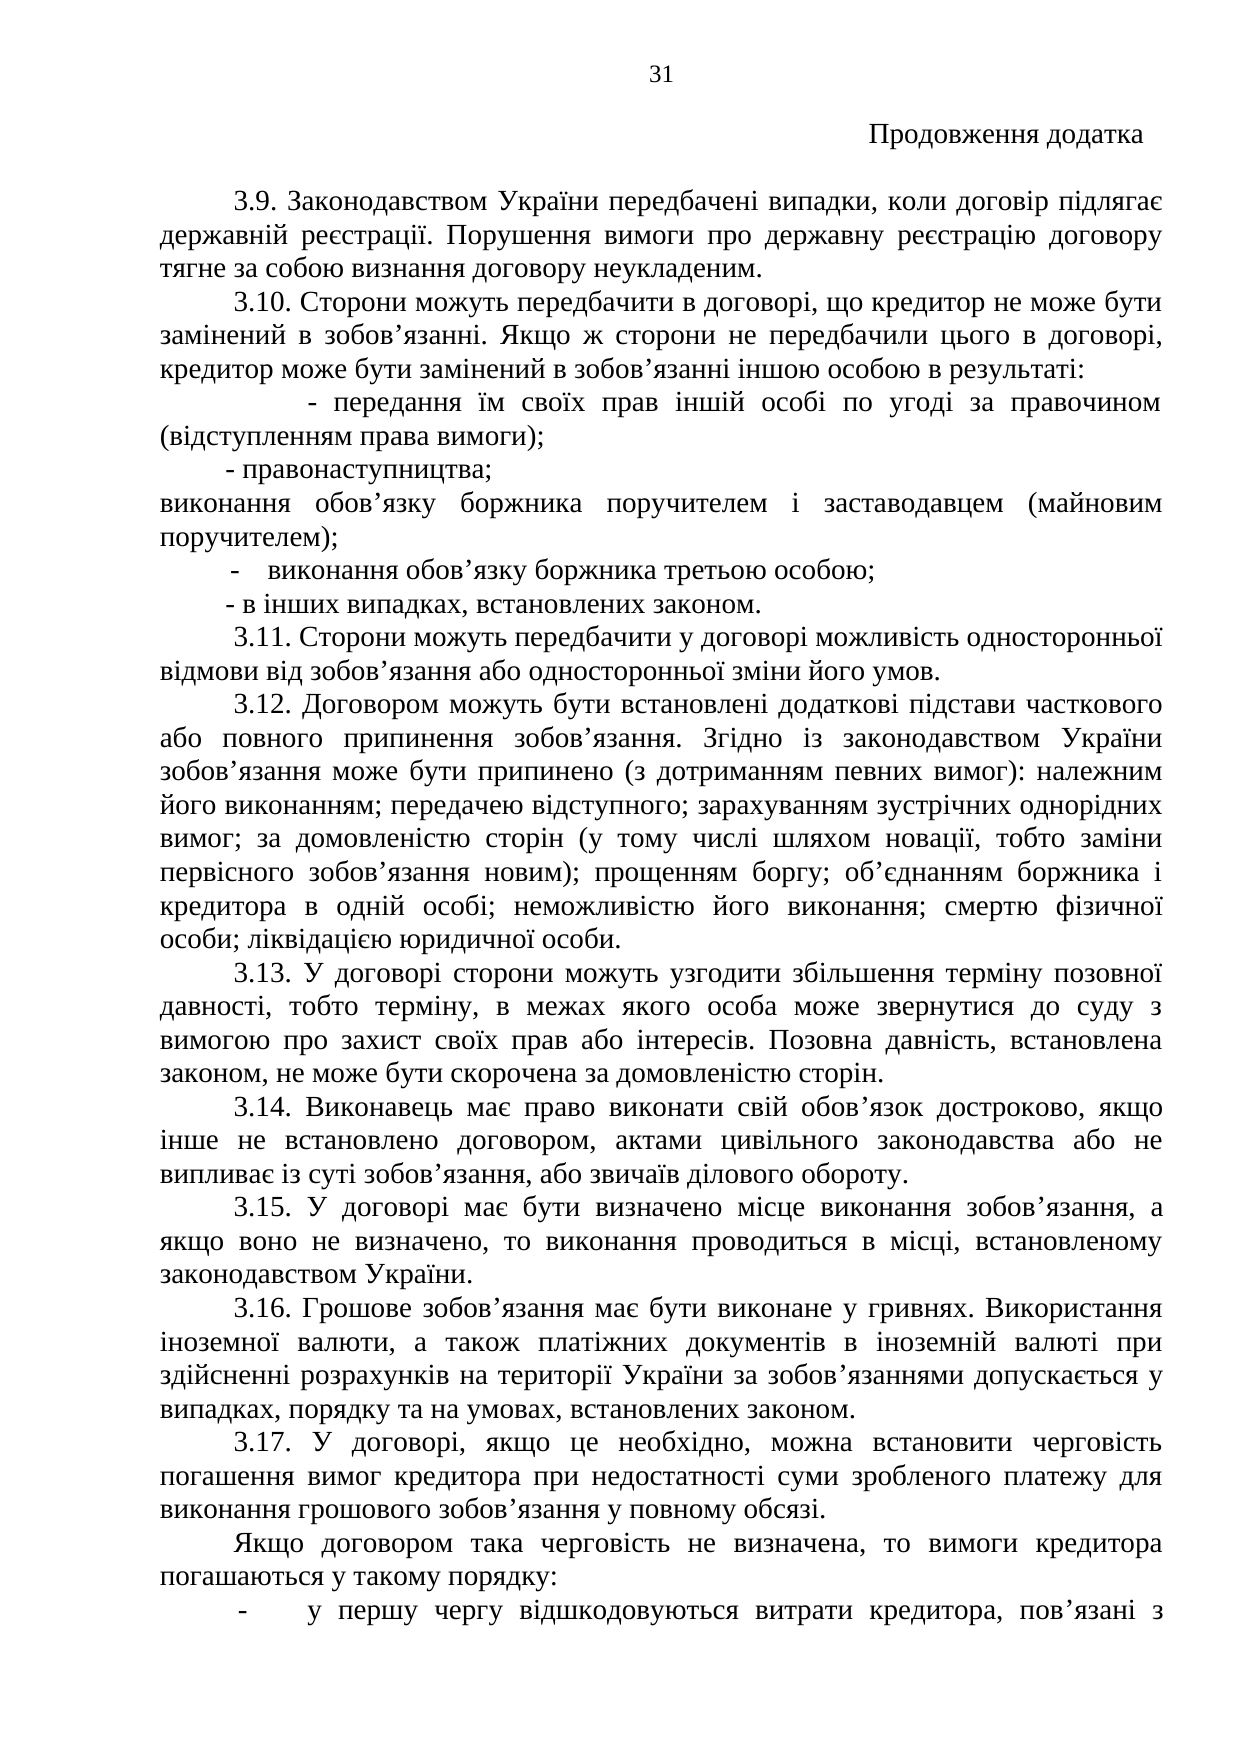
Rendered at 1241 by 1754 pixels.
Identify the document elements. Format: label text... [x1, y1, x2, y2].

text 3.12. Договором можуть бути встановлені додаткові підстави часткового або повного припинення зобов’язання. Згідно із законодавством України зобов’язання може бути припинено (з дотриманням певних вимог): належним його виконанням; передачею відступного; зарахуванням зустрічних однорідних вимог; за домовленістю сторін (у тому числі шляхом новації, тобто заміни первісного зобов’язання новим); прощенням боргу; об’єднанням боржника і кредитора в одній особі; неможливістю його виконання; смертю фізичної особи; ліквідацією юридичної особи. [159, 686, 1163, 955]
text - правонаступництва; [159, 452, 1163, 485]
text - в інших випадках, встановлених законом. [159, 586, 1163, 619]
text 3.14. Виконавець має право виконати свій обов’язок достроково, якщо інше не встановлено договором, актами цивільного законодавства або не випливає із суті зобов’язання, або звичаїв ділового обороту. [159, 1089, 1163, 1189]
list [159, 1592, 1163, 1626]
text 3.10. Сторони можуть передбачити в договорі, що кредитор не може бути замінений в зобов’язанні. Якщо ж сторони не передбачили цього в договорі, кредитор може бути замінений в зобов’язанні іншою особою в результаті: [159, 284, 1163, 384]
text 3.13. У договорі сторони можуть узгодити збільшення терміну позовної давності, тобто терміну, в межах якого особа може звернутися до суду з вимогою про захист своїх прав або інтересів. Позовна давність, встановлена законом, не може бути скорочена за домовленістю сторін. [159, 955, 1163, 1089]
text 3.11. Сторони можуть передбачити у договорі можливість односторонньої відмови від зобов’язання або односторонньої зміни його умов. [159, 619, 1163, 686]
text виконання обов’язку боржника поручителем і заставодавцем (майновим поручителем); [159, 485, 1163, 552]
text 3.17. У договорі, якщо це необхідно, можна встановити черговість погашення вимог кредитора при недостатності суми зробленого платежу для виконання грошового зобов’язання у повному обсязі. [159, 1424, 1163, 1525]
text - передання їм своїх прав іншій особі по угоді за правочином (відступленням права вимоги); [159, 384, 1163, 452]
text 3.16. Грошове зобов’язання має бути виконане у гривнях. Використання іноземної валюти, а також платіжних документів в іноземній валюті при здійсненні розрахунків на території України за зобов’язаннями допускається у випадках, порядку та на умовах, встановлених законом. [159, 1290, 1163, 1424]
text 3.15. У договорі має бути визначено місце виконання зобов’язання, а якщо воно не визначено, то виконання проводиться в місці, встановленому законодавством України. [159, 1189, 1163, 1290]
text Якщо договором така черговість не визначена, то вимоги кредитора погашаються у такому порядку: [159, 1525, 1163, 1592]
text 3.9. Законодавством України передбачені випадки, коли договір підлягає державній реєстрації. Порушення вимоги про державну реєстрацію договору тягне за собою визнання договору неукладеним. [159, 183, 1163, 284]
list виконання обов’язку боржника третьою особою; [230, 552, 1163, 586]
